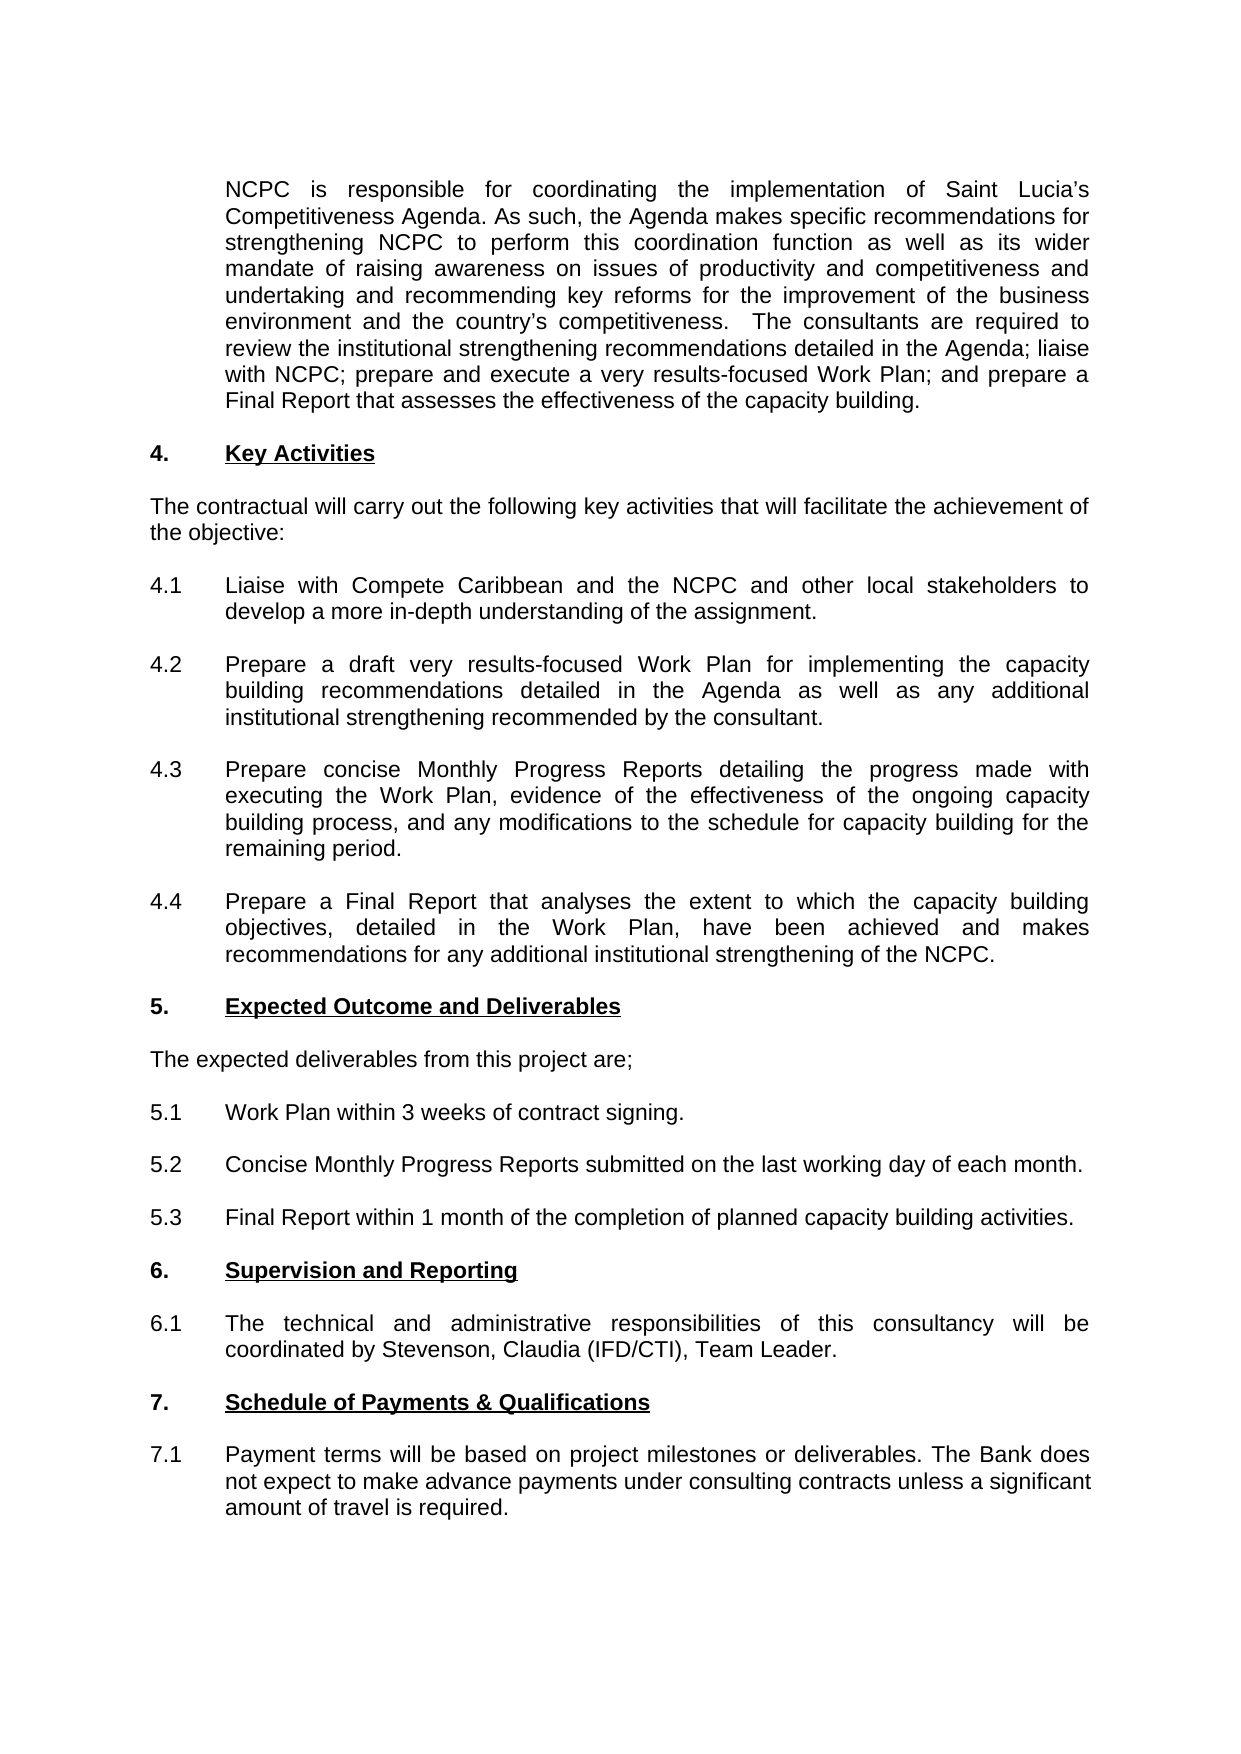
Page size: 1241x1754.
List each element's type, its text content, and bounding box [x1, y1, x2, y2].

text The expected deliverables from this project are; [150, 1046, 1090, 1072]
list Prepare concise Monthly Progress Reports detailing the progress made with executing the Work Plan, evidence of the effectiveness of the ongoing capacity building process, and any modifications to the schedule for capacity building for the remaining period. [150, 756, 1090, 862]
list Payment terms will be based on project milestones or deliverables. The Bank does not expect to make advance payments under consulting contracts unless a significant amount of travel is required. [150, 1441, 1091, 1520]
text NCPC is responsible for coordinating the implementation of Saint Lucia’s Competitiveness Agenda. As such, the Agenda makes specific recommendations for strengthening NCPC to perform this coordination function as well as its wider mandate of raising awareness on issues of productivity and competitiveness and undertaking and recommending key reforms for the improvement of the business environment and the country’s competitiveness. The consultants are required to review the institutional strengthening recommendations detailed in the Agenda; liaise with NCPC; prepare and execute a very results-focused Work Plan; and prepare a Final Report that assesses the effectiveness of the capacity building. [225, 176, 1090, 413]
list Supervision and Reporting [150, 1257, 1090, 1283]
list Schedule of Payments & Qualifications [150, 1389, 1090, 1415]
list Prepare a draft very results-focused Work Plan for implementing the capacity building recommendations detailed in the Agenda as well as any additional institutional strengthening recommended by the consultant. [150, 651, 1090, 730]
list Concise Monthly Progress Reports submitted on the last working day of each month. [150, 1151, 1090, 1178]
list Prepare a Final Report that analyses the extent to which the capacity building objectives, detailed in the Work Plan, have been achieved and makes recommendations for any additional institutional strengthening of the NCPC. [150, 888, 1090, 967]
list Key Activities [150, 440, 1090, 466]
text The contractual will carry out the following key activities that will facilitate the achievement of the objective: [150, 493, 1090, 545]
list Expected Outcome and Deliverables [150, 993, 1090, 1020]
list Final Report within 1 month of the completion of planned capacity building activities. [150, 1204, 1090, 1231]
list The technical and administrative responsibilities of this consultancy will be coordinated by Stevenson, Claudia (IFD/CTI), Team Leader. [150, 1309, 1090, 1362]
list Work Plan within 3 weeks of contract signing. [150, 1099, 1090, 1125]
list Liaise with Compete Caribbean and the NCPC and other local stakeholders to develop a more in-depth understanding of the assignment. [150, 572, 1090, 624]
